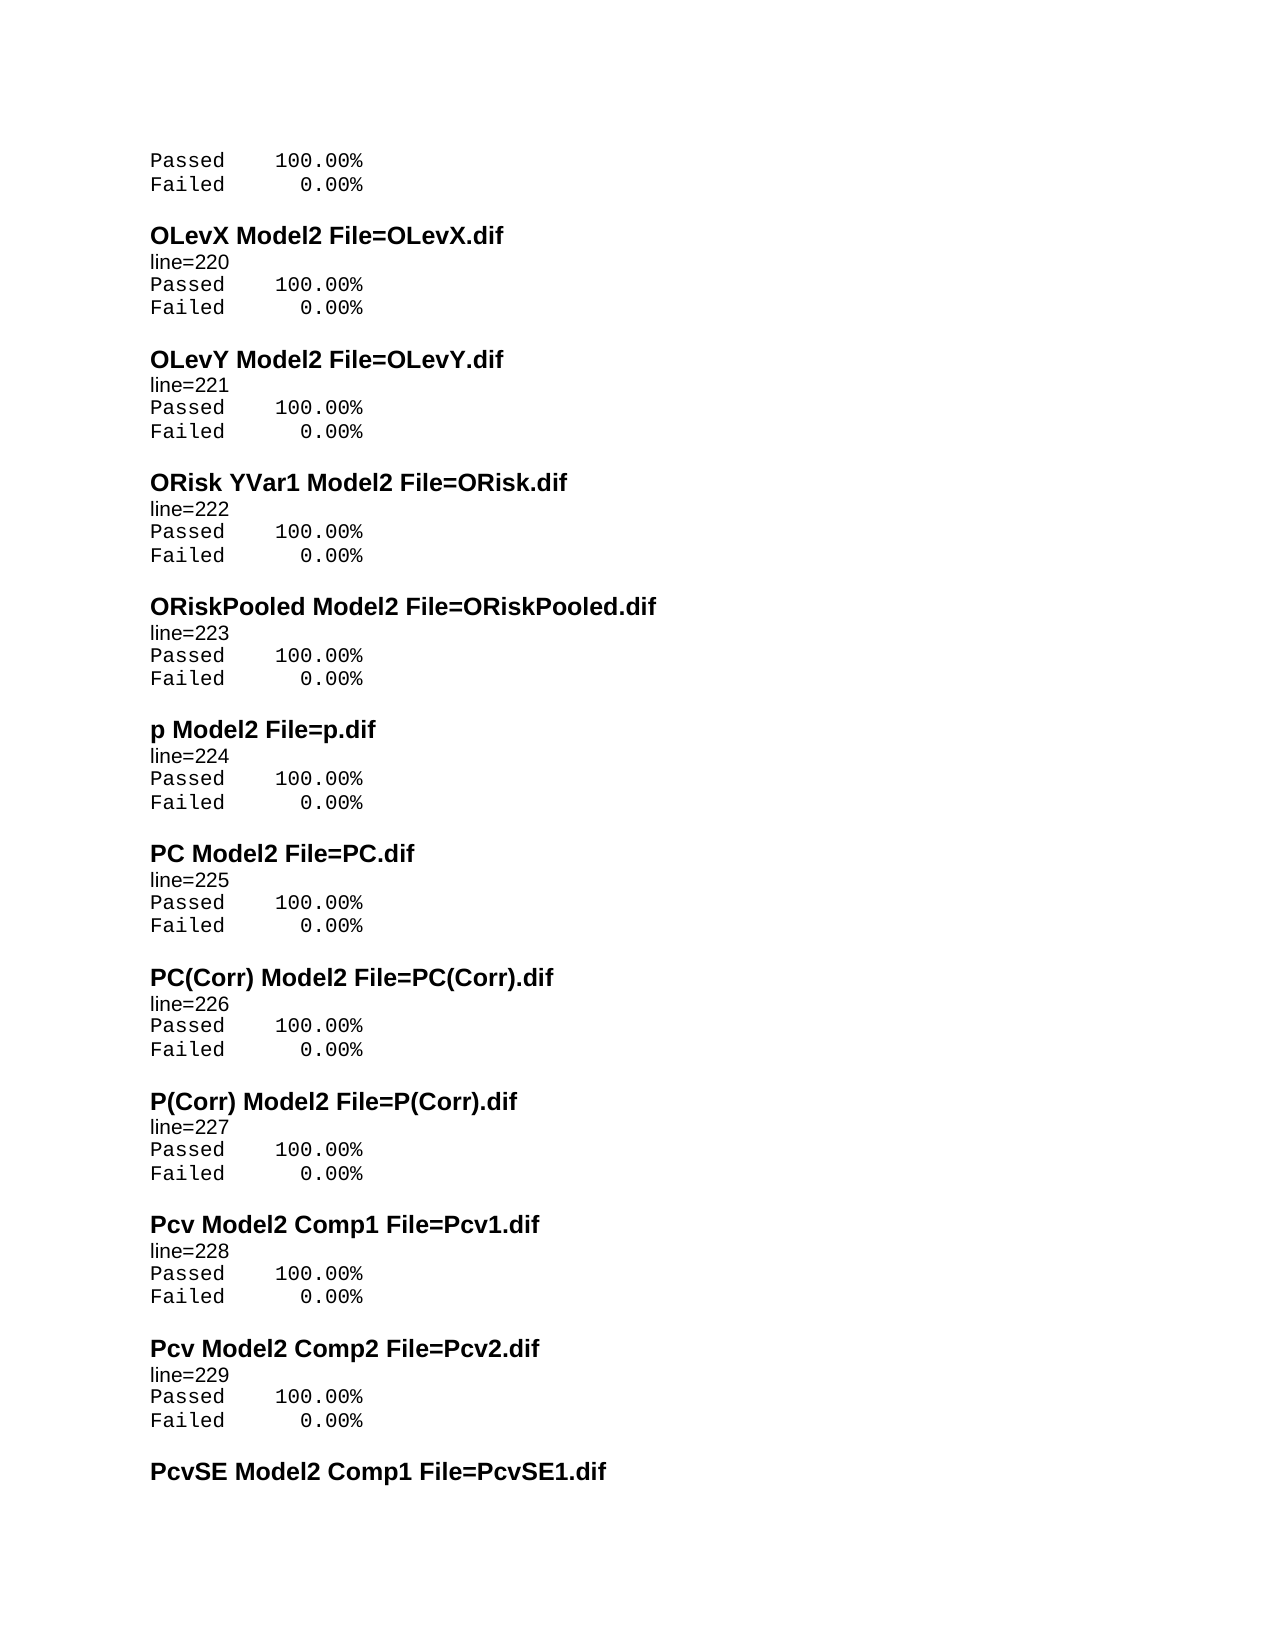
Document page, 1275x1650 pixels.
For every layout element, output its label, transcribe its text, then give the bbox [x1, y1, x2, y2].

text Passed 100.00% [150, 1016, 1125, 1039]
text ORiskPooled Model2 File=ORiskPooled.dif [150, 592, 1125, 621]
text PC Model2 File=PC.dif [150, 839, 1125, 868]
text Pcv Model2 Comp1 File=Pcv1.dif [150, 1210, 1125, 1239]
text line=224 [150, 744, 1125, 768]
text Passed 100.00% [150, 1386, 1125, 1410]
text Failed 0.00% [150, 297, 1125, 321]
text Passed 100.00% [150, 274, 1125, 297]
text line=220 [150, 250, 1125, 274]
text Passed 100.00% [150, 892, 1125, 916]
text line=226 [150, 992, 1125, 1016]
text Failed 0.00% [150, 668, 1125, 692]
text line=227 [150, 1115, 1125, 1139]
text Pcv Model2 Comp2 File=Pcv2.dif [150, 1334, 1125, 1362]
text OLevX Model2 File=OLevX.dif [150, 221, 1125, 250]
text Failed 0.00% [150, 1286, 1125, 1310]
text line=228 [150, 1239, 1125, 1263]
text Failed 0.00% [150, 1163, 1125, 1186]
text Passed 100.00% [150, 150, 1125, 174]
text Passed 100.00% [150, 521, 1125, 544]
text Failed 0.00% [150, 1039, 1125, 1063]
text P(Corr) Model2 File=P(Corr).dif [150, 1086, 1125, 1115]
text Passed 100.00% [150, 644, 1125, 668]
text Failed 0.00% [150, 544, 1125, 568]
text PC(Corr) Model2 File=PC(Corr).dif [150, 963, 1125, 992]
text PcvSE Model2 Comp1 File=PcvSE1.dif [150, 1457, 1125, 1486]
text p Model2 File=p.dif [150, 716, 1125, 744]
text Passed 100.00% [150, 397, 1125, 421]
text Failed 0.00% [150, 421, 1125, 444]
text OLevY Model2 File=OLevY.dif [150, 344, 1125, 373]
text line=229 [150, 1362, 1125, 1386]
text line=223 [150, 621, 1125, 644]
text Failed 0.00% [150, 792, 1125, 816]
text Passed 100.00% [150, 768, 1125, 792]
text line=221 [150, 373, 1125, 397]
text line=225 [150, 868, 1125, 892]
text line=222 [150, 497, 1125, 521]
text Failed 0.00% [150, 174, 1125, 197]
text ORisk YVar1 Model2 File=ORisk.dif [150, 468, 1125, 497]
text Failed 0.00% [150, 1410, 1125, 1434]
text Passed 100.00% [150, 1263, 1125, 1286]
text Passed 100.00% [150, 1139, 1125, 1163]
text Failed 0.00% [150, 916, 1125, 939]
